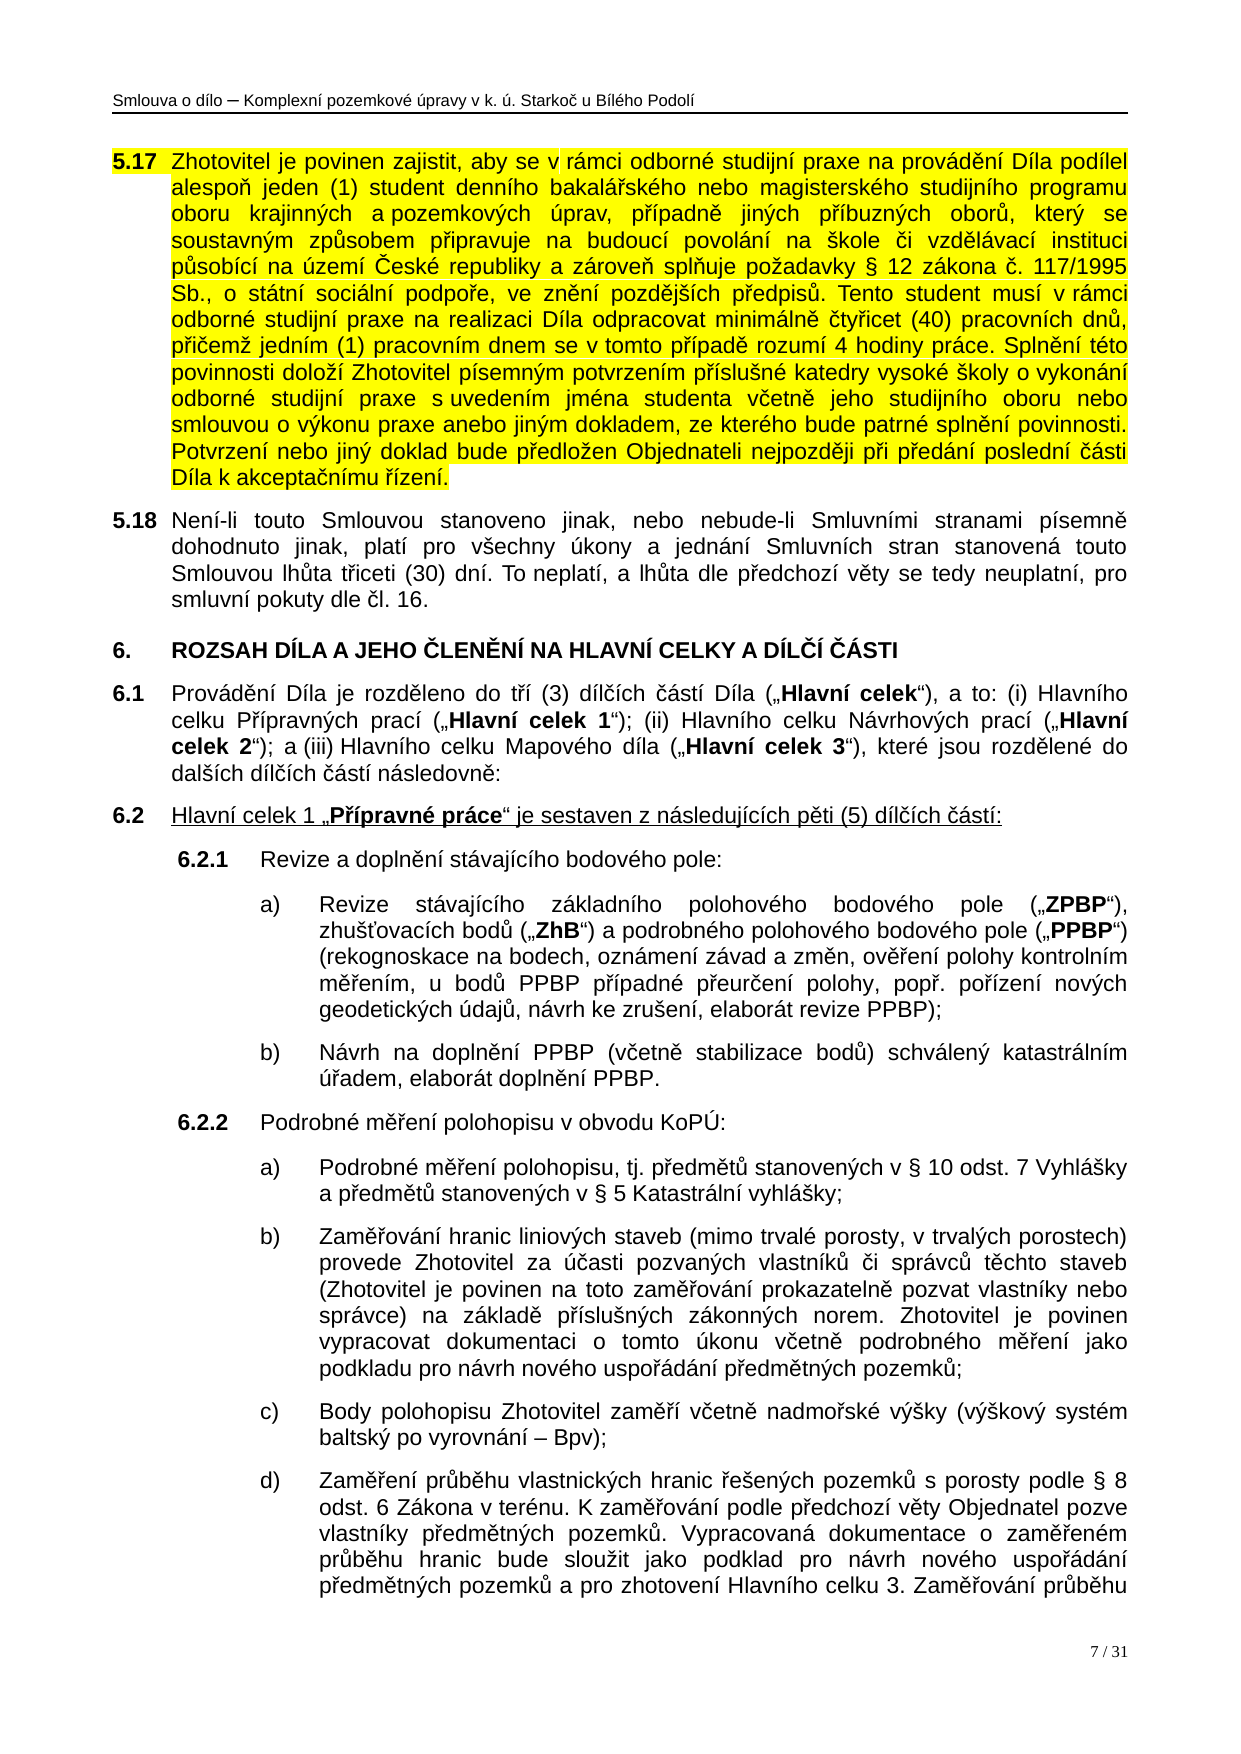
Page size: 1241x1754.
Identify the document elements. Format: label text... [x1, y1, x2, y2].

text Podrobné měření polohopisu v obvodu KoPÚ: [177, 1108, 1128, 1135]
text Zhotovitel je povinen zajistit, aby se v rámci odborné studijní praxe na provádění Díla podílel alespoň jeden (1) student denního bakalářského nebo magisterského studijního programu oboru krajinných a pozemkových úprav, případně jiných příbuzných oborů, který se soustavným způsobem připravuje na budoucí povolání na škole či vzdělávací instituci působící na území České republiky a zároveň splňuje požadavky § 12 zákona č. 117/1995 Sb., o státní sociální podpoře, ve znění pozdějších předpisů. Tento student musí v rámci odborné studijní praxe na realizaci Díla odpracovat minimálně čtyřicet (40) pracovních dnů, přičemž jedním (1) pracovním dnem se v tomto případě rozumí 4 hodiny práce. Splnění této povinnosti doloží Zhotovitel písemným potvrzením příslušné katedry vysoké školy o vykonání odborné studijní praxe s uvedením jména studenta včetně jeho studijního oboru nebo smlouvou o výkonu praxe anebo jiným dokladem, ze kterého bude patrné splnění povinnosti. Potvrzení nebo jiný doklad bude předložen Objednateli nejpozději při předání poslední části Díla k akceptačnímu řízení. [112, 174, 1128, 490]
list Podrobné měření polohopisu, tj. předmětů stanovených v § 10 odst. 7 Vyhlášky a předmětů stanovených v § 5 Katastrální vyhlášky; [260, 1153, 1128, 1206]
list Zaměřování hranic liniových staveb (mimo trvalé porosty, v trvalých porostech) provede Zhotovitel za účasti pozvaných vlastníků či správců těchto staveb (Zhotovitel je povinen na toto zaměřování prokazatelně pozvat vlastníky nebo správce) na základě příslušných zákonných norem. Zhotovitel je povinen vypracovat dokumentaci o tomto úkonu včetně podrobného měření jako podkladu pro návrh nového uspořádání předmětných pozemků; [260, 1223, 1128, 1381]
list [260, 1467, 1128, 1599]
text Rozsah díla a jeho členění na hlavní celky a dílčí části [112, 637, 1128, 664]
list Body polohopisu Zhotovitel zaměří včetně nadmořské výšky (výškový systém baltský po vyrovnání – Bpv); [260, 1398, 1128, 1450]
text Provádění Díla je rozděleno do tří (3) dílčích částí Díla („Hlavní celek“), a to: (i) Hlavního celku Přípravných prací („Hlavní celek 1“); (ii) Hlavního celku Návrhových prací („Hlavní celek 2“); a (iii) Hlavního celku Mapového díla („Hlavní celek 3“), které jsou rozdělené do dalších dílčích částí následovně: [112, 680, 1128, 786]
text Není-li touto Smlouvou stanoveno jinak, nebo nebude-li Smluvními stranami písemně dohodnuto jinak, platí pro všechny úkony a jednání Smluvních stran stanovená touto Smlouvou lhůta třiceti (30) dní. To neplatí, a lhůta dle předchozí věty se tedy neuplatní, pro smluvní pokuty dle čl. 16. [112, 507, 1128, 612]
text Revize a doplnění stávajícího bodového pole: [177, 846, 1128, 872]
list Návrh na doplnění PPBP (včetně stabilizace bodů) schválený katastrálním úřadem, elaborát doplnění PPBP. [260, 1039, 1128, 1092]
list Revize stávajícího základního polohového bodového pole („ZPBP“), zhušťovacích bodů („ZhB“) a podrobného polohového bodového pole („PPBP“) (rekognoskace na bodech, oznámení závad a změn, ověření polohy kontrolním měřením, u bodů PPBP případné přeurčení polohy, popř. pořízení nových geodetických údajů, návrh ke zrušení, elaborát revize PPBP); [260, 891, 1128, 1022]
text Hlavní celek 1 „Přípravné práce“ je sestaven z následujících pěti (5) dílčích částí: [112, 802, 1128, 829]
